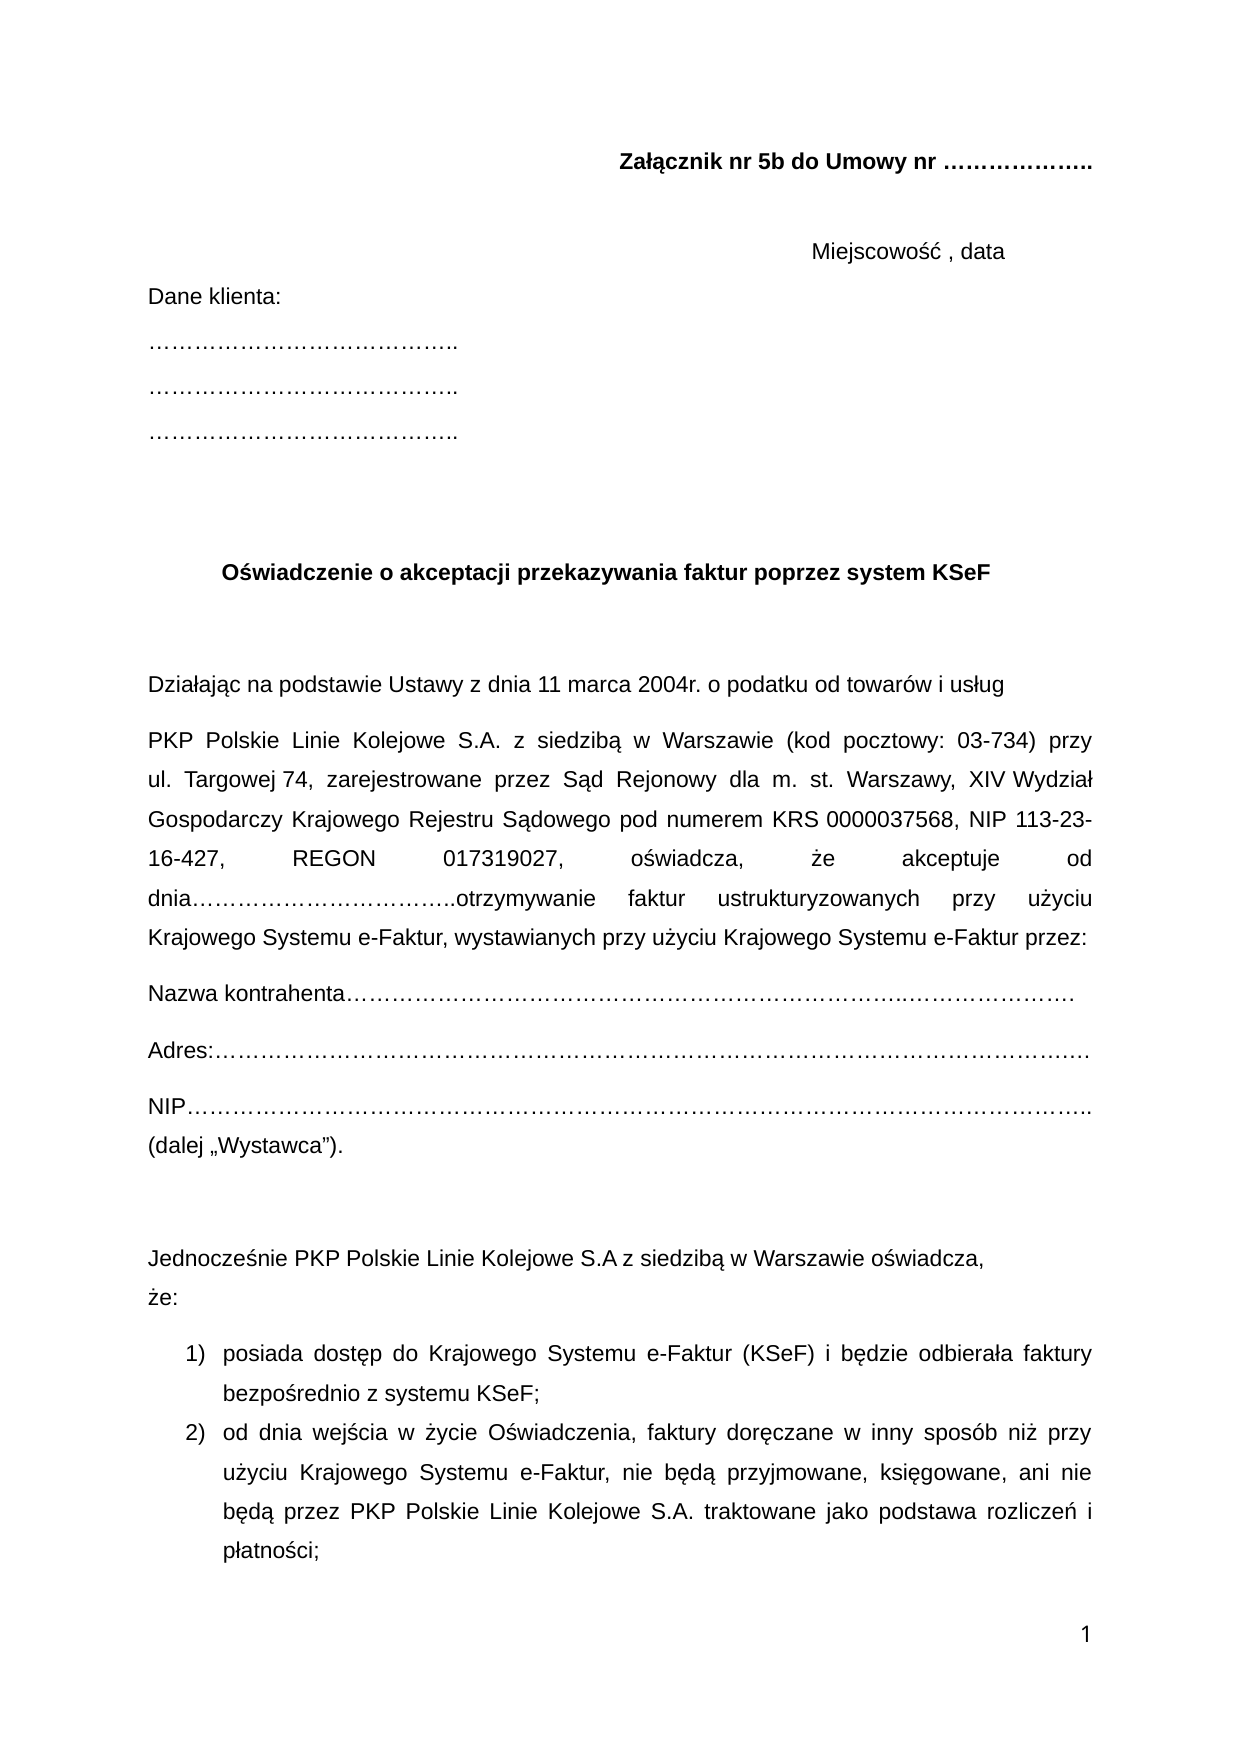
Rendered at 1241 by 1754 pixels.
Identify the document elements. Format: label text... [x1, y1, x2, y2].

text PKP Polskie Linie Kolejowe S.A. z siedzibą w Warszawie (kod pocztowy: 03-734) przy ul. Targowej 74, zarejestrowane przez Sąd Rejonowy dla m. st. Warszawy, XIV Wydział Gospodarczy Krajowego Rejestru Sądowego pod numerem KRS 0000037568, NIP 113-23-16-427, REGON 017319027, oświadcza, że akceptuje od dnia……………………………..otrzymywanie faktur ustrukturyzowanych przy użyciu Krajowego Systemu e-Faktur, wystawianych przy użyciu Krajowego Systemu e-Faktur przez: [148, 727, 1093, 951]
text Oświadczenie o akceptacji przekazywania faktur poprzez system KSeF [148, 558, 1093, 585]
text Działając na podstawie Ustawy z dnia 11 marca 2004r. o podatku od towarów i usług [148, 671, 1093, 697]
list od dnia wejścia w życie Oświadczenia, faktury doręczane w inny sposób niż przy użyciu Krajowego Systemu e-Faktur, nie będą przyjmowane, księgowane, ani nie będą przez PKP Polskie Linie Kolejowe S.A. traktowane jako podstawa rozliczeń i płatności; [185, 1419, 1093, 1564]
text ………………………………….. [148, 373, 1093, 399]
text Dane klienta: [148, 283, 1093, 309]
text Miejscowość , data [738, 238, 1093, 264]
text ………………………………….. [148, 328, 1093, 354]
text Załącznik nr 5b do Umowy nr ……………….. [148, 148, 1093, 174]
text NIP………………………………………………………………………………………………………..(dalej „Wystawca”). [148, 1093, 1093, 1158]
text ………………………………….. [148, 418, 1093, 444]
text Jednocześnie PKP Polskie Linie Kolejowe S.A z siedzibą w Warszawie oświadcza, że: [148, 1244, 1093, 1310]
text Adres:………………………………………………………………………………………………….… [148, 1037, 1093, 1063]
text Nazwa kontrahenta………………………………………………………………..…………………. [148, 980, 1093, 1007]
list posiada dostęp do Krajowego Systemu e-Faktur (KSeF) i będzie odbierała faktury bezpośrednio z systemu KSeF; [185, 1340, 1093, 1406]
